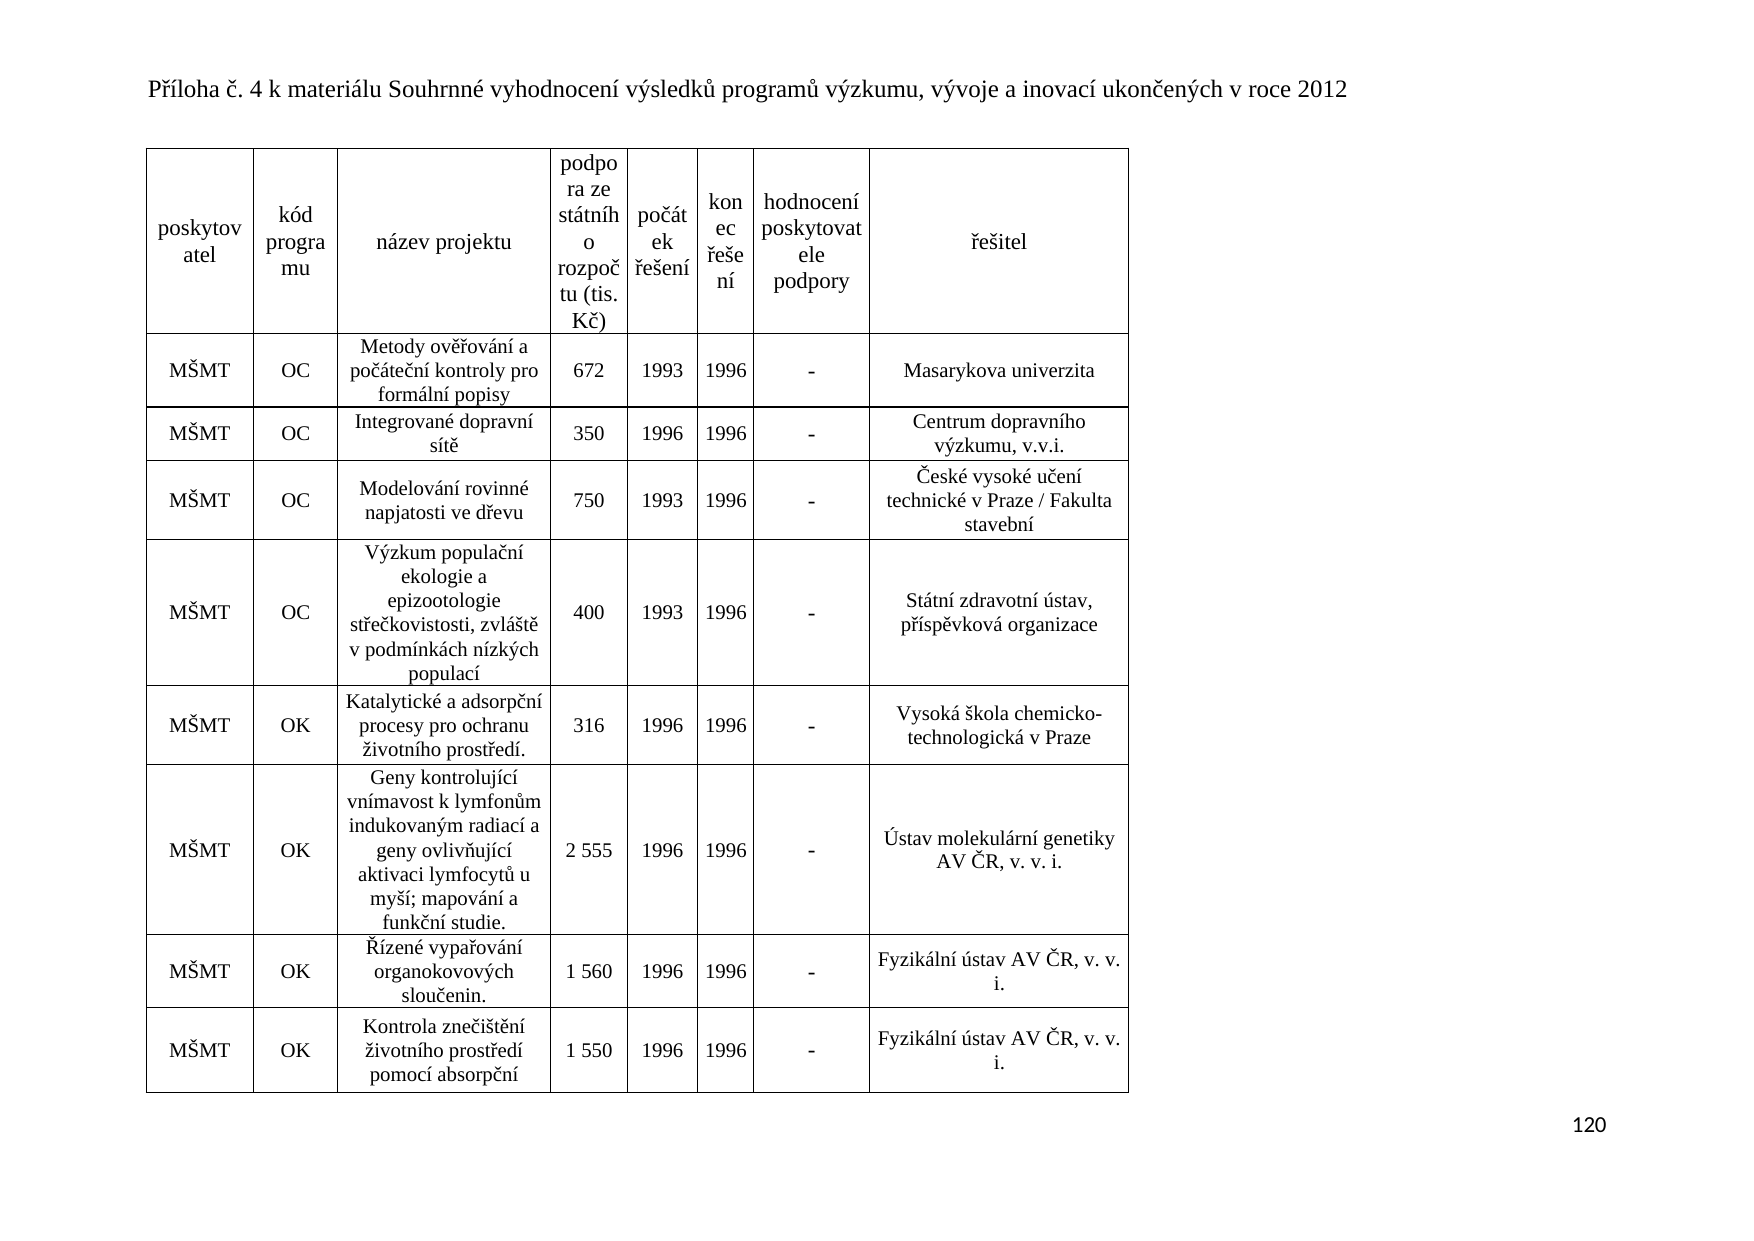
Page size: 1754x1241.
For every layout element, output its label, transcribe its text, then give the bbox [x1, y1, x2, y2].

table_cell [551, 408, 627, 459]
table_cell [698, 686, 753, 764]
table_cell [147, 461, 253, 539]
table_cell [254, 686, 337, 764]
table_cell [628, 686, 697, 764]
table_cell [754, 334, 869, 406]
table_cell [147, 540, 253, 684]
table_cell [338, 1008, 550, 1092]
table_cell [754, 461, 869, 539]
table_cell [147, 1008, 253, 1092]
table_header konec řešení [698, 149, 753, 333]
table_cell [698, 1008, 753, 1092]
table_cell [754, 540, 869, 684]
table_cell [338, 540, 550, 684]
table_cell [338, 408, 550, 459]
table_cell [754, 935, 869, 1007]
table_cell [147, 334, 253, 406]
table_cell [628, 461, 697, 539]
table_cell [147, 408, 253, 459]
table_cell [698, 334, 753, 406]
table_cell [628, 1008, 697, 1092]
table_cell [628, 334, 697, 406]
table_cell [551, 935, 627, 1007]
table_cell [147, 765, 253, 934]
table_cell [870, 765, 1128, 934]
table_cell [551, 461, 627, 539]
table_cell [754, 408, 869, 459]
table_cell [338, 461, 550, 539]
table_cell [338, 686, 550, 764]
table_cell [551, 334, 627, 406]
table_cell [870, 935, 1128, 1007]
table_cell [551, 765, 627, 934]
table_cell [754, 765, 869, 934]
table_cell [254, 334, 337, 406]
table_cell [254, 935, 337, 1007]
table_header řešitel [870, 149, 1128, 333]
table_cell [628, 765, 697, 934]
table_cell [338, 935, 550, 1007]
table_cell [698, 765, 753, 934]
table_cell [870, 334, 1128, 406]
table_header počátek řešení [628, 149, 697, 333]
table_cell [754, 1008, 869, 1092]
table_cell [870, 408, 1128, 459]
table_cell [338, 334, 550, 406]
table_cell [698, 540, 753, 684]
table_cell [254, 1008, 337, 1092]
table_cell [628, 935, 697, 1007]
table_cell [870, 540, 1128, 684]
table_header podpora ze státního rozpočtu (tis. Kč) [551, 149, 627, 333]
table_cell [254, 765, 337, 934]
table_header hodnocení poskytovatele podpory [754, 149, 869, 333]
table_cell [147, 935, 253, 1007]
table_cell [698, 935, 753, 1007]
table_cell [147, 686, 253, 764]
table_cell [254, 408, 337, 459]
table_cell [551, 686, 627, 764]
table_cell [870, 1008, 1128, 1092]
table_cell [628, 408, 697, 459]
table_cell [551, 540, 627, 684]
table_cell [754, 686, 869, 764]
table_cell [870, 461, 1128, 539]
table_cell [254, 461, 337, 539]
table_header název projektu [338, 149, 550, 333]
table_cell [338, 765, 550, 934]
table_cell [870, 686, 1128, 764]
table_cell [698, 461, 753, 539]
table_header poskytovatel [147, 149, 253, 333]
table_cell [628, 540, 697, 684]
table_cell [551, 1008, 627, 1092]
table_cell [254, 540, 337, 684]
table_header kód programu [254, 149, 337, 333]
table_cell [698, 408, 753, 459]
